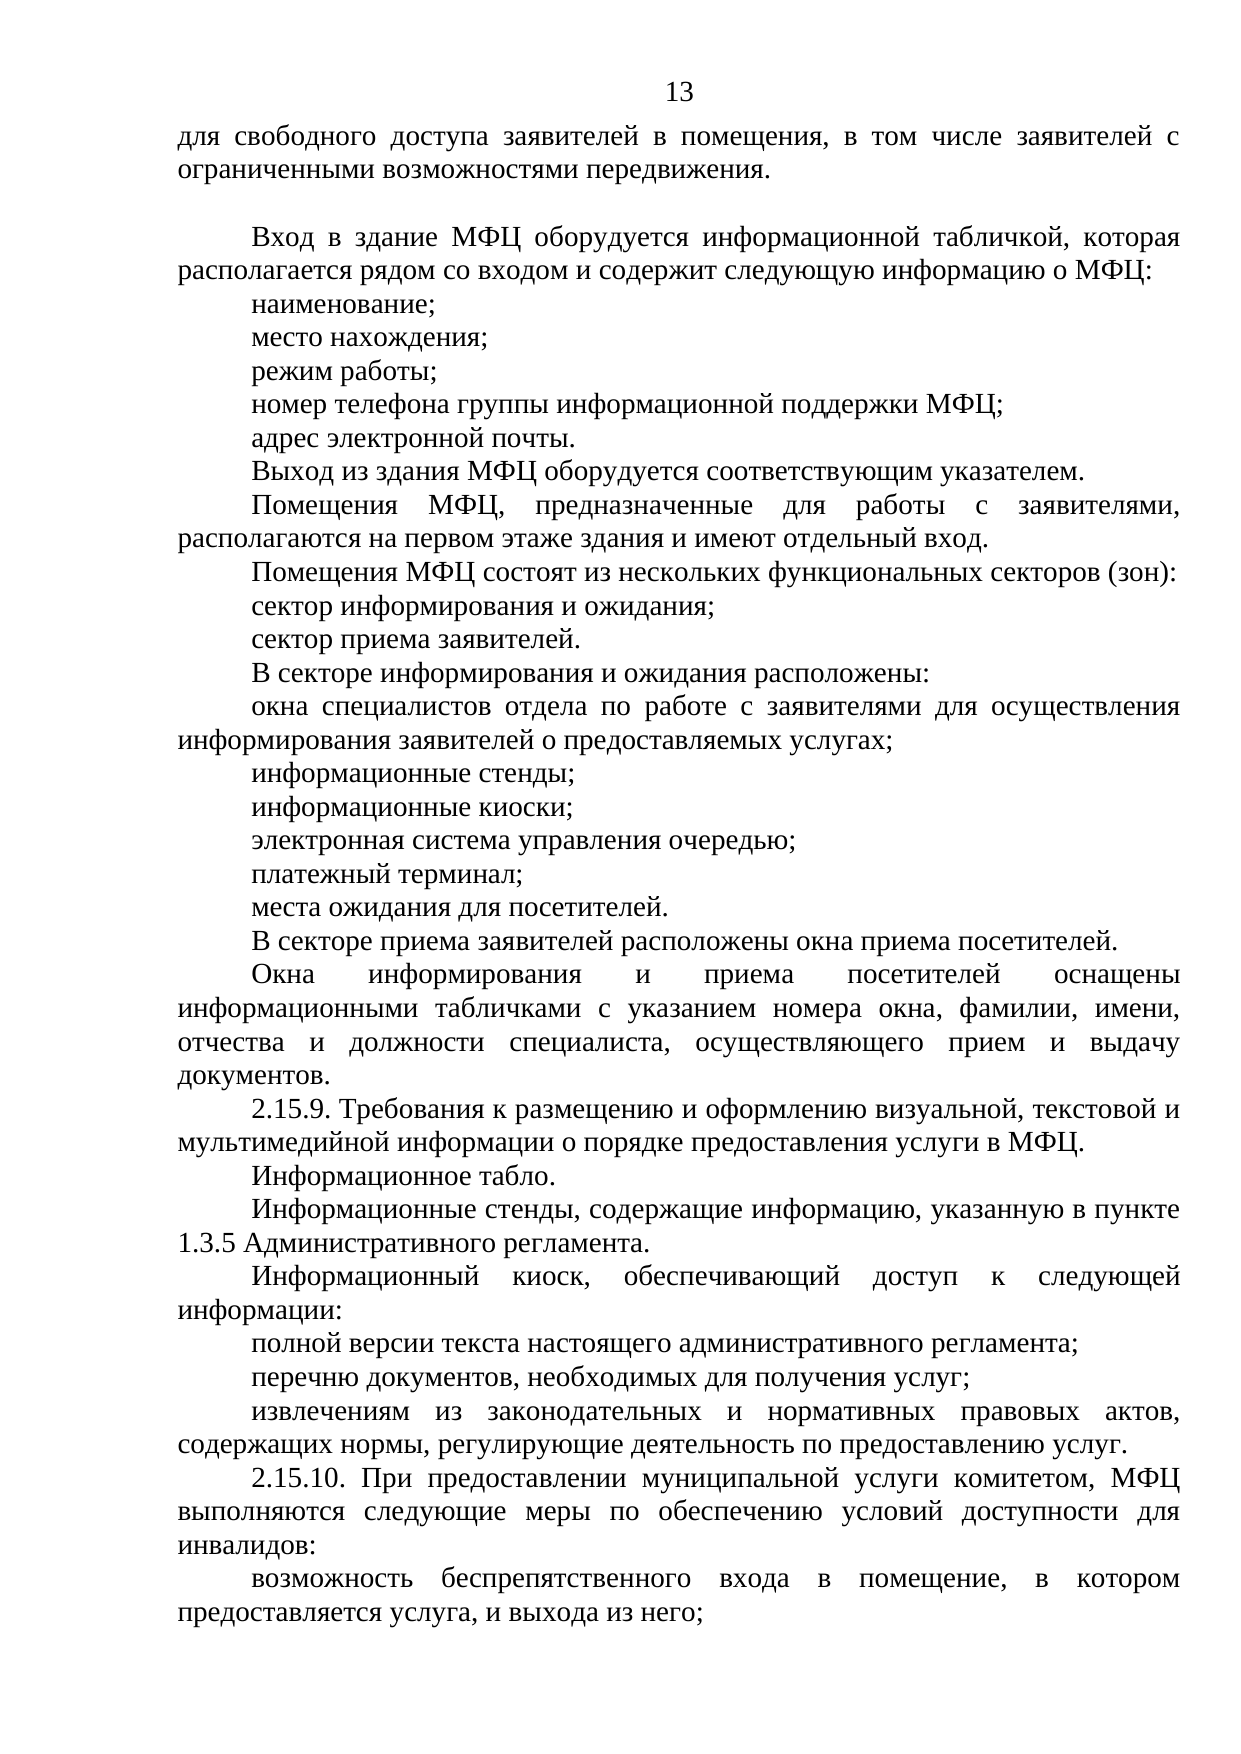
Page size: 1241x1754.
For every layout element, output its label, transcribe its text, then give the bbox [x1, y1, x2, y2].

text полной версии текста настоящего административного регламента; [177, 1326, 1181, 1359]
text Информационное табло. [177, 1158, 1181, 1191]
text наименование; [177, 286, 1181, 319]
text платежный терминал; [177, 856, 1181, 889]
text место нахождения; [177, 319, 1181, 353]
text информационные киоски; [177, 789, 1181, 822]
text адрес электронной почты. [177, 420, 1181, 453]
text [177, 118, 1181, 185]
text окна специалистов отдела по работе с заявителями для осуществления информирования заявителей о предоставляемых услугах; [177, 688, 1181, 755]
text сектор приема заявителей. [177, 621, 1181, 655]
text Помещения МФЦ, предназначенные для работы с заявителями, располагаются на первом этаже здания и имеют отдельный вход. [177, 487, 1181, 554]
text номер телефона группы информационной поддержки МФЦ; [177, 386, 1181, 420]
text 2.15.10. При предоставлении муниципальной услуги комитетом, МФЦ выполняются следующие меры по обеспечению условий доступности для инвалидов: [177, 1460, 1181, 1560]
text перечню документов, необходимых для получения услуг; [177, 1359, 1181, 1393]
text электронная система управления очередью; [177, 822, 1181, 856]
text информационные стенды; [177, 755, 1181, 789]
text режим работы; [177, 353, 1181, 386]
text Выход из здания МФЦ оборудуется соответствующим указателем. [177, 453, 1181, 487]
text сектор информирования и ожидания; [177, 588, 1181, 621]
text В секторе приема заявителей расположены окна приема посетителей. [177, 923, 1181, 957]
text В секторе информирования и ожидания расположены: [177, 655, 1181, 688]
text 2.15.9. Требования к размещению и оформлению визуальной, текстовой и мультимедийной информации о порядке предоставления услуги в МФЦ. [177, 1091, 1181, 1158]
text Помещения МФЦ состоят из нескольких функциональных секторов (зон): [177, 554, 1181, 588]
text Окна информирования и приема посетителей оснащены информационными табличками с указанием номера окна, фамилии, имени, отчества и должности специалиста, осуществляющего прием и выдачу документов. [177, 957, 1181, 1091]
text возможность беспрепятственного входа в помещение, в котором предоставляется услуга, и выхода из него; [177, 1560, 1181, 1627]
text Информационные стенды, содержащие информацию, указанную в пункте 1.3.5 Административного регламента. [177, 1191, 1181, 1258]
text извлечениям из законодательных и нормативных правовых актов, содержащих нормы, регулирующие деятельность по предоставлению услуг. [177, 1393, 1181, 1460]
text места ожидания для посетителей. [177, 889, 1181, 923]
text Информационный киоск, обеспечивающий доступ к следующей информации: [177, 1258, 1181, 1326]
text Вход в здание МФЦ оборудуется информационной табличкой, которая располагается рядом со входом и содержит следующую информацию о МФЦ: [177, 219, 1181, 286]
